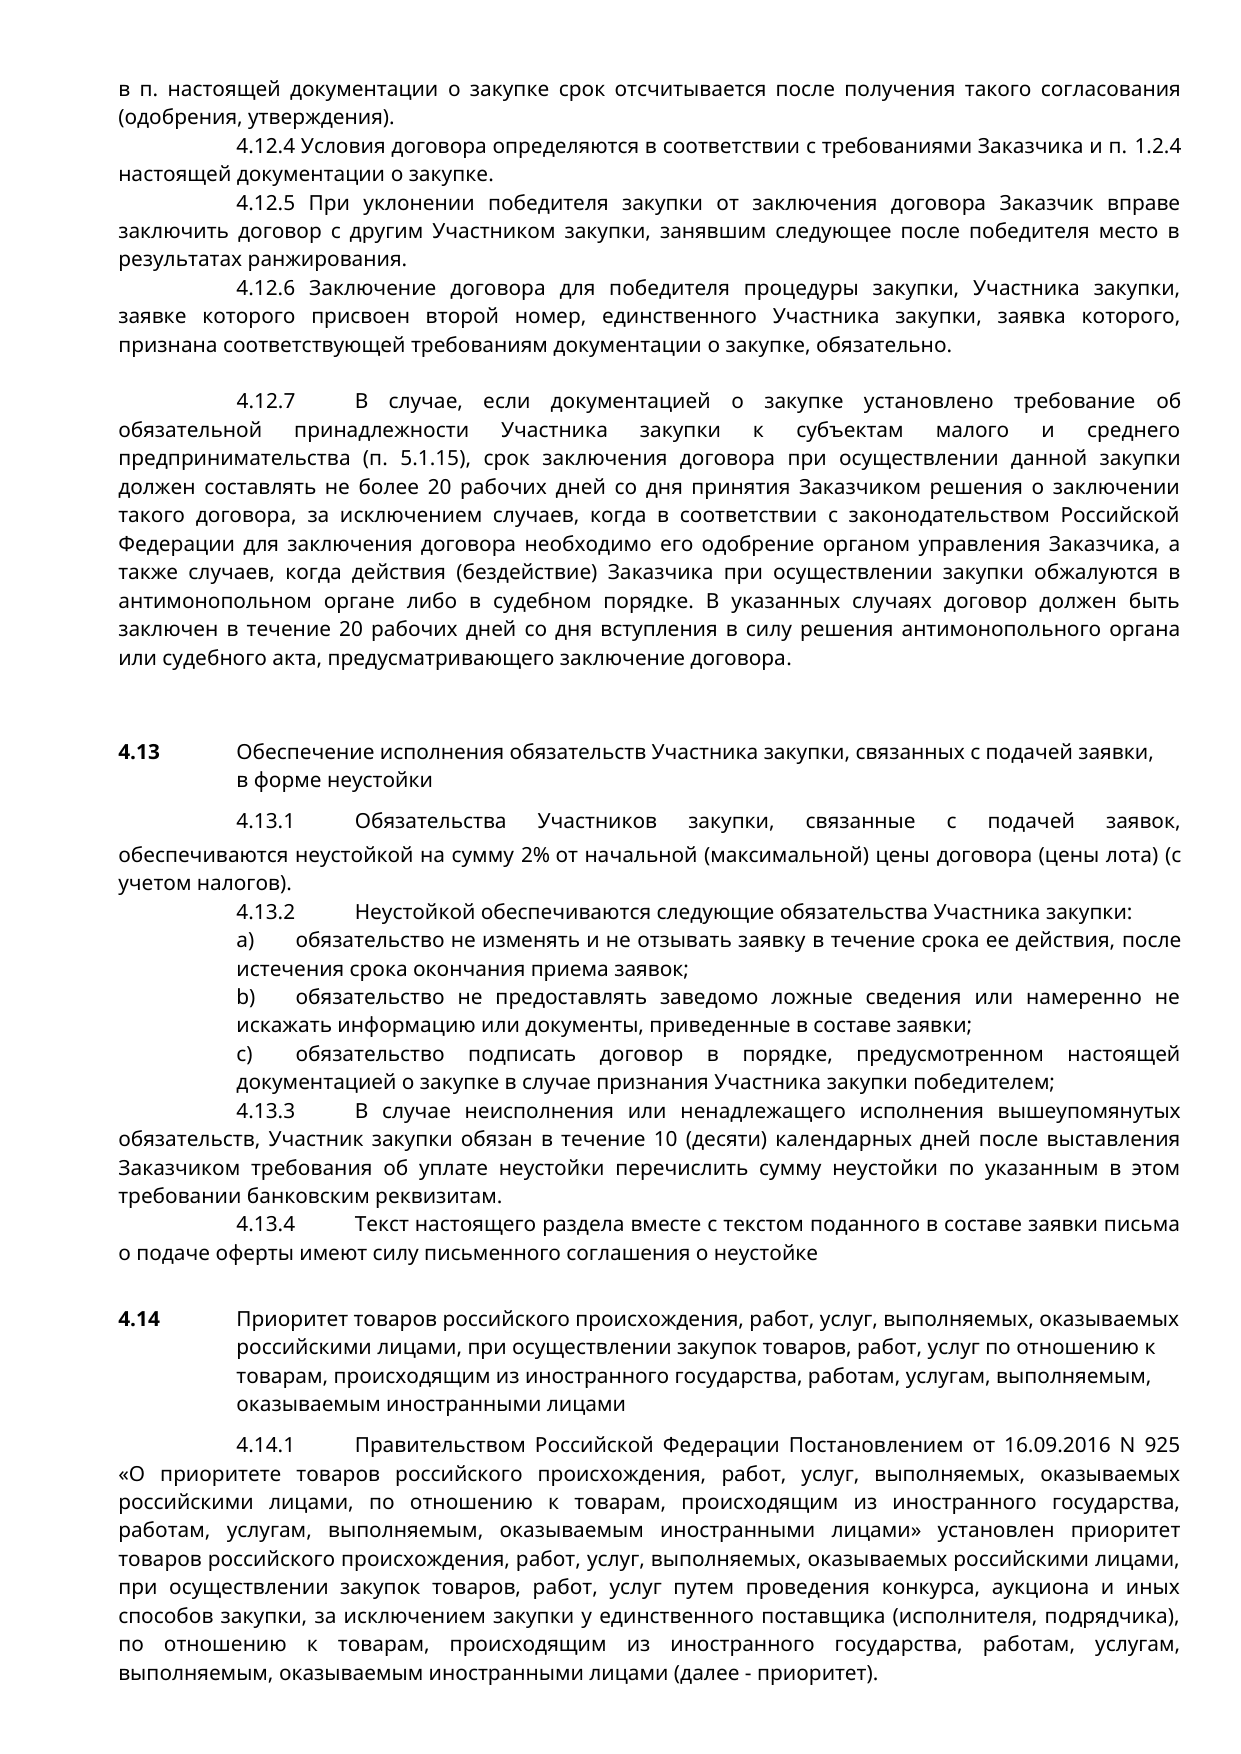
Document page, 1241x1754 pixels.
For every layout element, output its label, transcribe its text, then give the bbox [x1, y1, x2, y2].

text 4.12.6 Заключение договора для победителя процедуры закупки, Участника закупки, заявке которого присвоен второй номер, единственного Участника закупки, заявка которого, признана соответствующей требованиям документации о закупке, обязательно. [118, 273, 1181, 358]
text 4.12.5 При уклонении победителя закупки от заключения договора Заказчик вправе заключить договор с другим Участником закупки, занявшим следующее после победителя место в результатах ранжирования. [118, 188, 1181, 273]
list обязательство не изменять и не отзывать заявку в течение срока ее действия, после истечения срока окончания приема заявок; [236, 925, 1181, 982]
text 4.12.4 Условия договора определяются в соответствии с требованиями Заказчика и п. 1.2.5 настоящей документации о закупке. [118, 131, 1181, 188]
subtitle Приоритет товаров российского происхождения, работ, услуг, выполняемых, оказываемых российскими лицами, при осуществлении закупок товаров, работ, услуг по отношению к товарам, происходящим из иностранного государства, работам, услугам, выполняемым, оказываемым иностранными лицами [118, 1304, 1181, 1418]
list В случае неисполнения или ненадлежащего исполнения вышеупомянутых обязательств, Участник закупки обязан в течение 10 (десяти) календарных дней после выставления Заказчиком требования об уплате неустойки перечислить сумму неустойки по указанным в этом требовании банковским реквизитам. [118, 1096, 1181, 1209]
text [118, 74, 1181, 131]
list Неустойкой обеспечиваются следующие обязательства Участника закупки: [118, 897, 1181, 925]
list Текст настоящего раздела вместе с текстом поданного в составе заявки письма о подаче оферты имеют силу письменного соглашения о неустойке [118, 1209, 1181, 1266]
list В случае, если документацией о закупке установлено требование об обязательной принадлежности Участника закупки к субъектам малого и среднего предпринимательства (п. 5.1.15), срок заключения договора при осуществлении данной закупки должен составлять не более 20 рабочих дней со дня принятия Заказчиком решения о заключении такого договора, за исключением случаев, когда в соответствии с законодательством Российской Федерации для заключения договора необходимо его одобрение органом управления Заказчика, а также случаев, когда действия (бездействие) Заказчика при осуществлении закупки обжалуются в антимонопольном органе либо в судебном порядке. В указанных случаях договор должен быть заключен в течение 20 рабочих дней со дня вступления в силу решения антимонопольного органа или судебного акта, предусматривающего заключение договора. [118, 387, 1181, 671]
list обязательство не предоставлять заведомо ложные сведения или намеренно не искажать информацию или документы, приведенные в составе заявки; [236, 982, 1181, 1039]
list обязательство подписать договор в порядке, предусмотренном настоящей документацией о закупке в случае признания Участника закупки победителем; [236, 1039, 1181, 1096]
list Правительством Российской Федерации Постановлением от 16.09.2016 N 925 «О приоритете товаров российского происхождения, работ, услуг, выполняемых, оказываемых российскими лицами, по отношению к товарам, происходящим из иностранного государства, работам, услугам, выполняемым, оказываемым иностранными лицами» установлен приоритет товаров российского происхождения, работ, услуг, выполняемых, оказываемых российскими лицами, при осуществлении закупок товаров, работ, услуг путем проведения конкурса, аукциона и иных способов закупки, за исключением закупки у единственного поставщика (исполнителя, подрядчика), по отношению к товарам, происходящим из иностранного государства, работам, услугам, выполняемым, оказываемым иностранными лицами (далее - приоритет). [118, 1430, 1181, 1686]
list Обязательства Участников закупки, связанные с подачей заявок, обеспечиваются неустойкой на сумму 2% от начальной (максимальной) цены договора (цены лота) (с учетом налогов). [118, 806, 1181, 897]
subtitle Обеспечение исполнения обязательств Участника закупки, связанных с подачей заявки, в форме неустойки [118, 737, 1181, 794]
